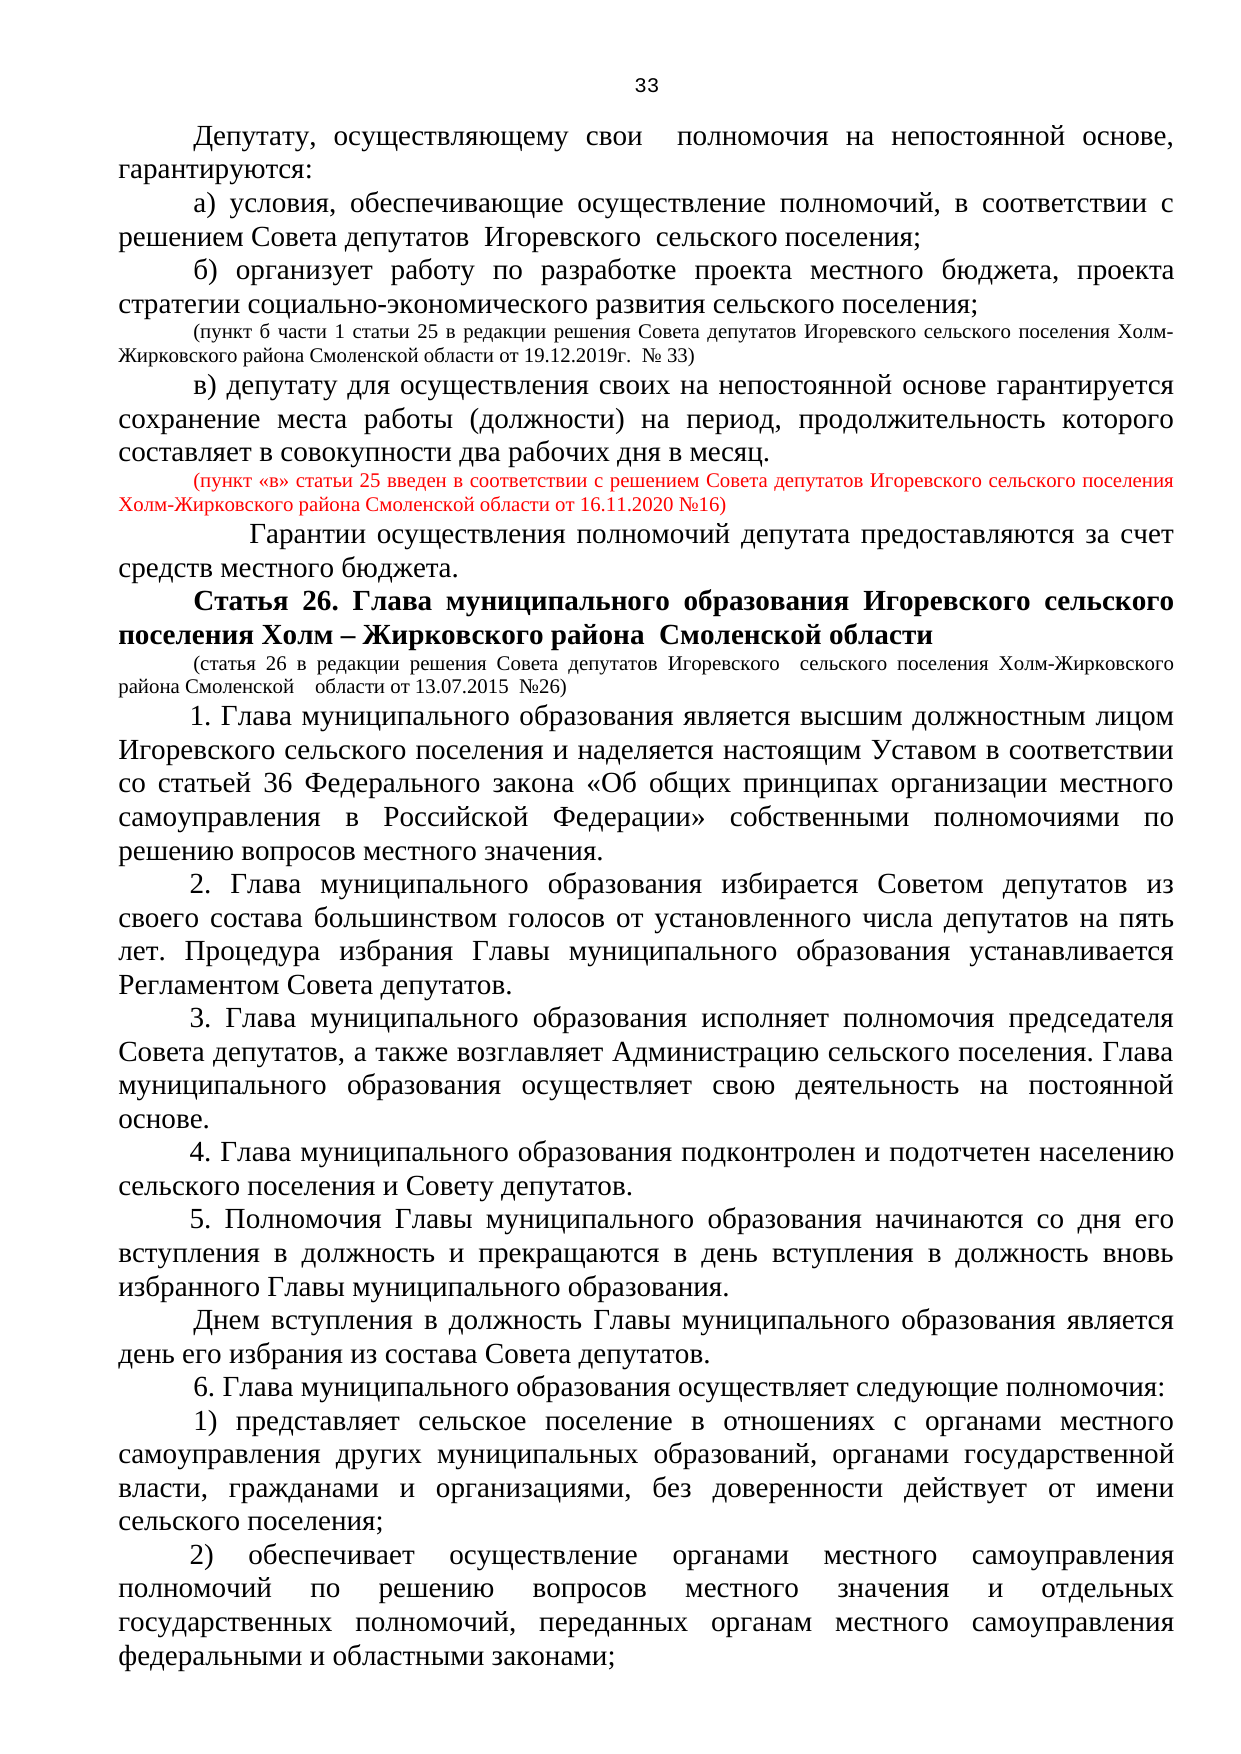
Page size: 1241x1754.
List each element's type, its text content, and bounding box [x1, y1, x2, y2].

text 3. Глава муниципального образования исполняет полномочия председателя Совета депутатов, а также возглавляет Администрацию сельского поселения. Глава муниципального образования осуществляет свою деятельность на постоянной основе. [118, 1000, 1175, 1134]
text в) депутату для осуществления своих на непостоянной основе гарантируется сохранение места работы (должности) на период, продолжительность которого составляет в совокупности два рабочих дня в месяц. [118, 367, 1175, 468]
text (пункт «в» статьи 25 введен в соответствии с решением Совета депутатов Игоревского сельского поселения Холм-Жирковского района Смоленской области от 16.11.2020 №16) [118, 468, 1175, 516]
text Гарантии осуществления полномочий депутата предоставляются за счет средств местного бюджета. [118, 516, 1175, 583]
text (пункт б части 1 статьи 25 в редакции решения Совета депутатов Игоревского сельского поселения Холм-Жирковского района Смоленской области от 19.12.2019г. № 33) [118, 319, 1175, 367]
text б) организует работу по разработке проекта местного бюджета, проекта стратегии социально-экономического развития сельского поселения; [118, 252, 1175, 319]
text 4. Глава муниципального образования подконтролен и подотчетен населению сельского поселения и Совету депутатов. [118, 1134, 1175, 1202]
text а) условия, обеспечивающие осуществление полномочий, в соответствии с решением Совета депутатов Игоревского сельского поселения; [118, 185, 1175, 252]
text Днем вступления в должность Главы муниципального образования является день его избрания из состава Совета депутатов. [118, 1302, 1175, 1369]
text 1. Глава муниципального образования является высшим должностным лицом Игоревского сельского поселения и наделяется настоящим Уставом в соответствии со статьей 36 Федерального закона «Об общих принципах организации местного самоуправления в Российской Федерации» собственными полномочиями по решению вопросов местного значения. [118, 698, 1175, 866]
text (статья 26 в редакции решения Совета депутатов Игоревского сельского поселения Холм-Жирковского района Смоленской области от 13.07.2015 №26) [118, 650, 1175, 698]
text 5. Полномочия Главы муниципального образования начинаются со дня его вступления в должность и прекращаются в день вступления в должность вновь избранного Главы муниципального образования. [118, 1202, 1175, 1302]
text 6. Глава муниципального образования осуществляет следующие полномочия: [118, 1369, 1175, 1403]
text 2. Глава муниципального образования избирается Советом депутатов из своего состава большинством голосов от установленного числа депутатов на пять лет. Процедура избрания Главы муниципального образования устанавливается Регламентом Совета депутатов. [118, 866, 1175, 1000]
text Депутату, осуществляющему свои полномочия на непостоянной основе, гарантируются: [118, 118, 1175, 185]
text 1) представляет сельское поселение в отношениях с органами местного самоуправления других муниципальных образований, органами государственной власти, гражданами и организациями, без доверенности действует от имени сельского поселения; [118, 1403, 1175, 1537]
text Статья 26. Глава муниципального образования Игоревского сельского поселения Холм – Жирковского района Смоленской области [118, 583, 1175, 650]
text 2) обеспечивает осуществление органами местного самоуправления полномочий по решению вопросов местного значения и отдельных государственных полномочий, переданных органам местного самоуправления федеральными и областными законами; [118, 1537, 1175, 1671]
